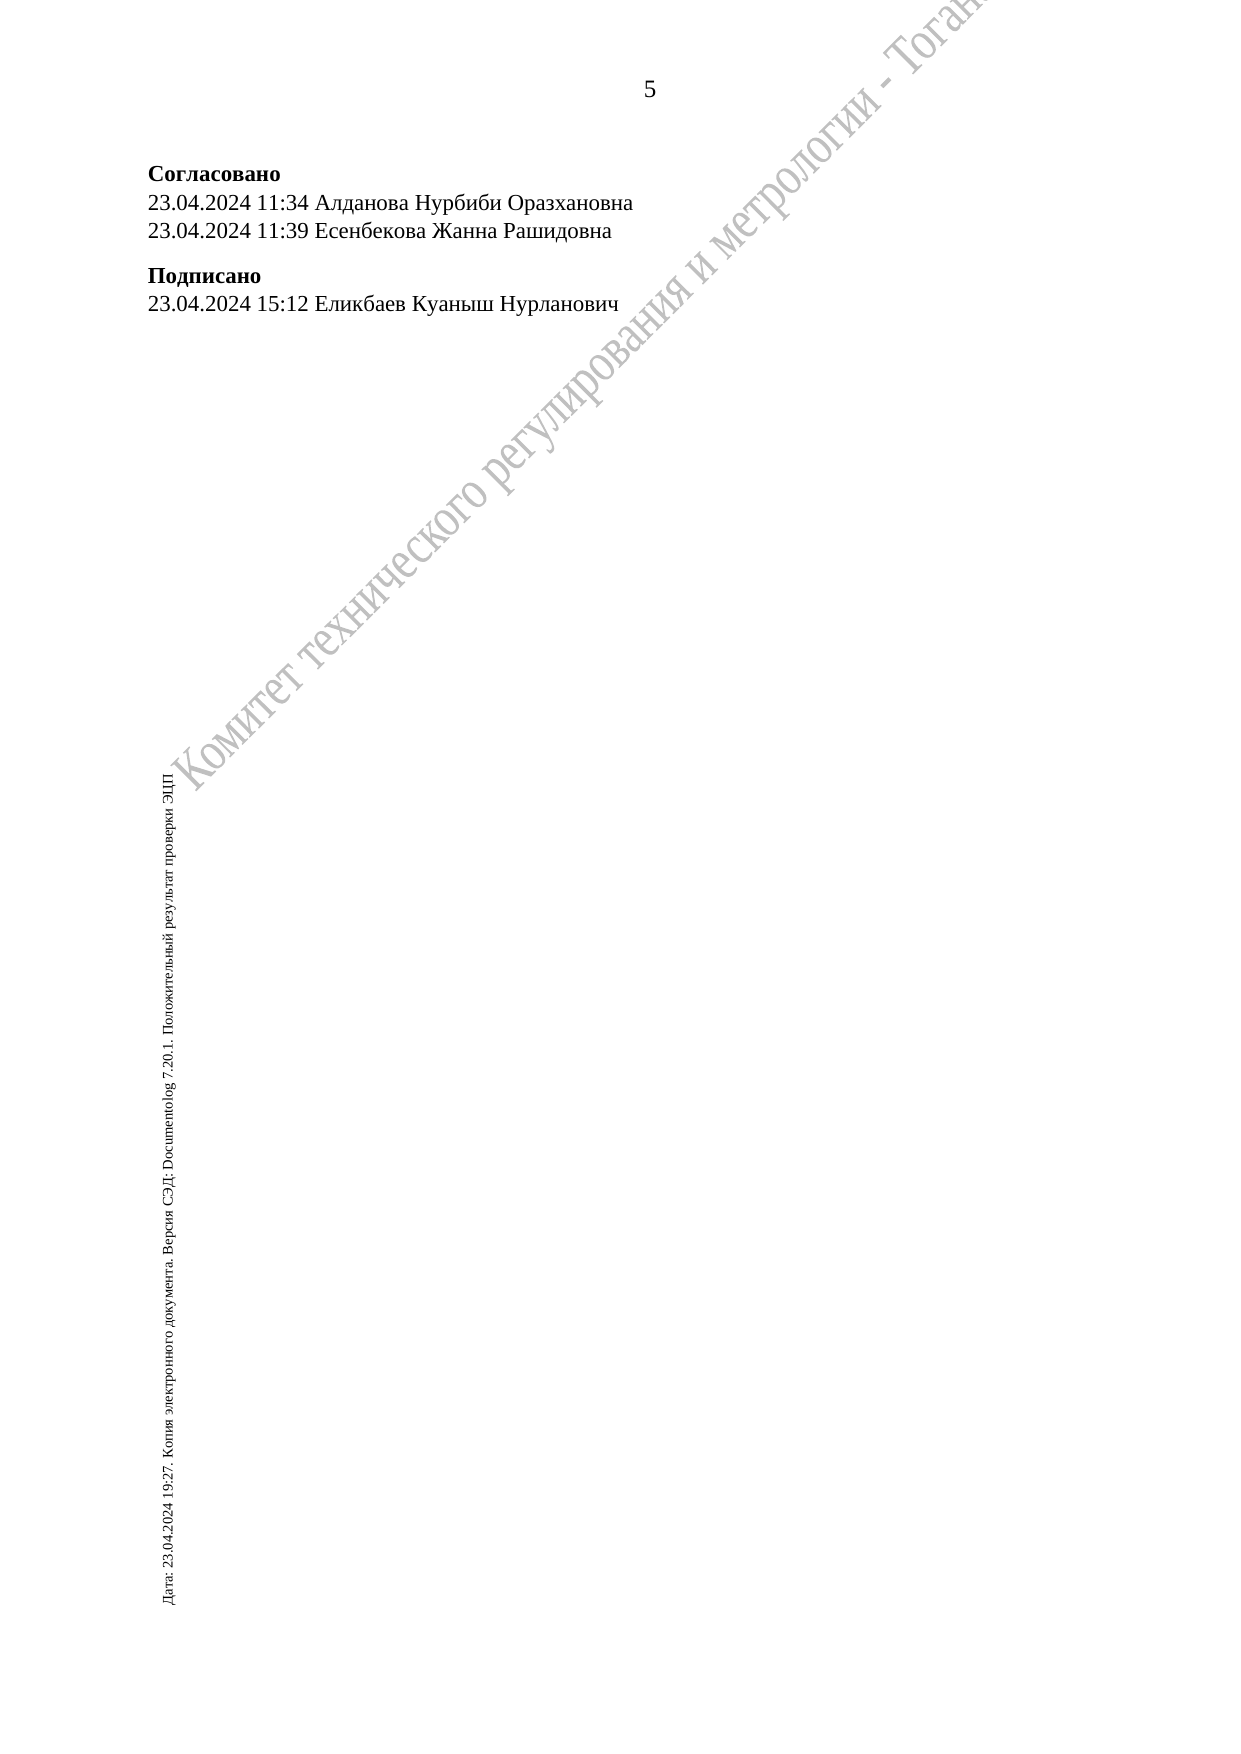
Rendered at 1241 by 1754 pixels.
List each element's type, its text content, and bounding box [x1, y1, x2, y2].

text 23.04.2024 11:39 Есенбекова Жанна Рашидовна [148, 217, 1152, 243]
text 23.04.2024 11:34 Алданова Нурбиби Оразхановна [148, 188, 1152, 215]
text Подписано [148, 262, 1152, 288]
text Согласовано [148, 160, 1152, 186]
text 23.04.2024 15:12 Еликбаев Куаныш Нурланович [148, 291, 1152, 317]
